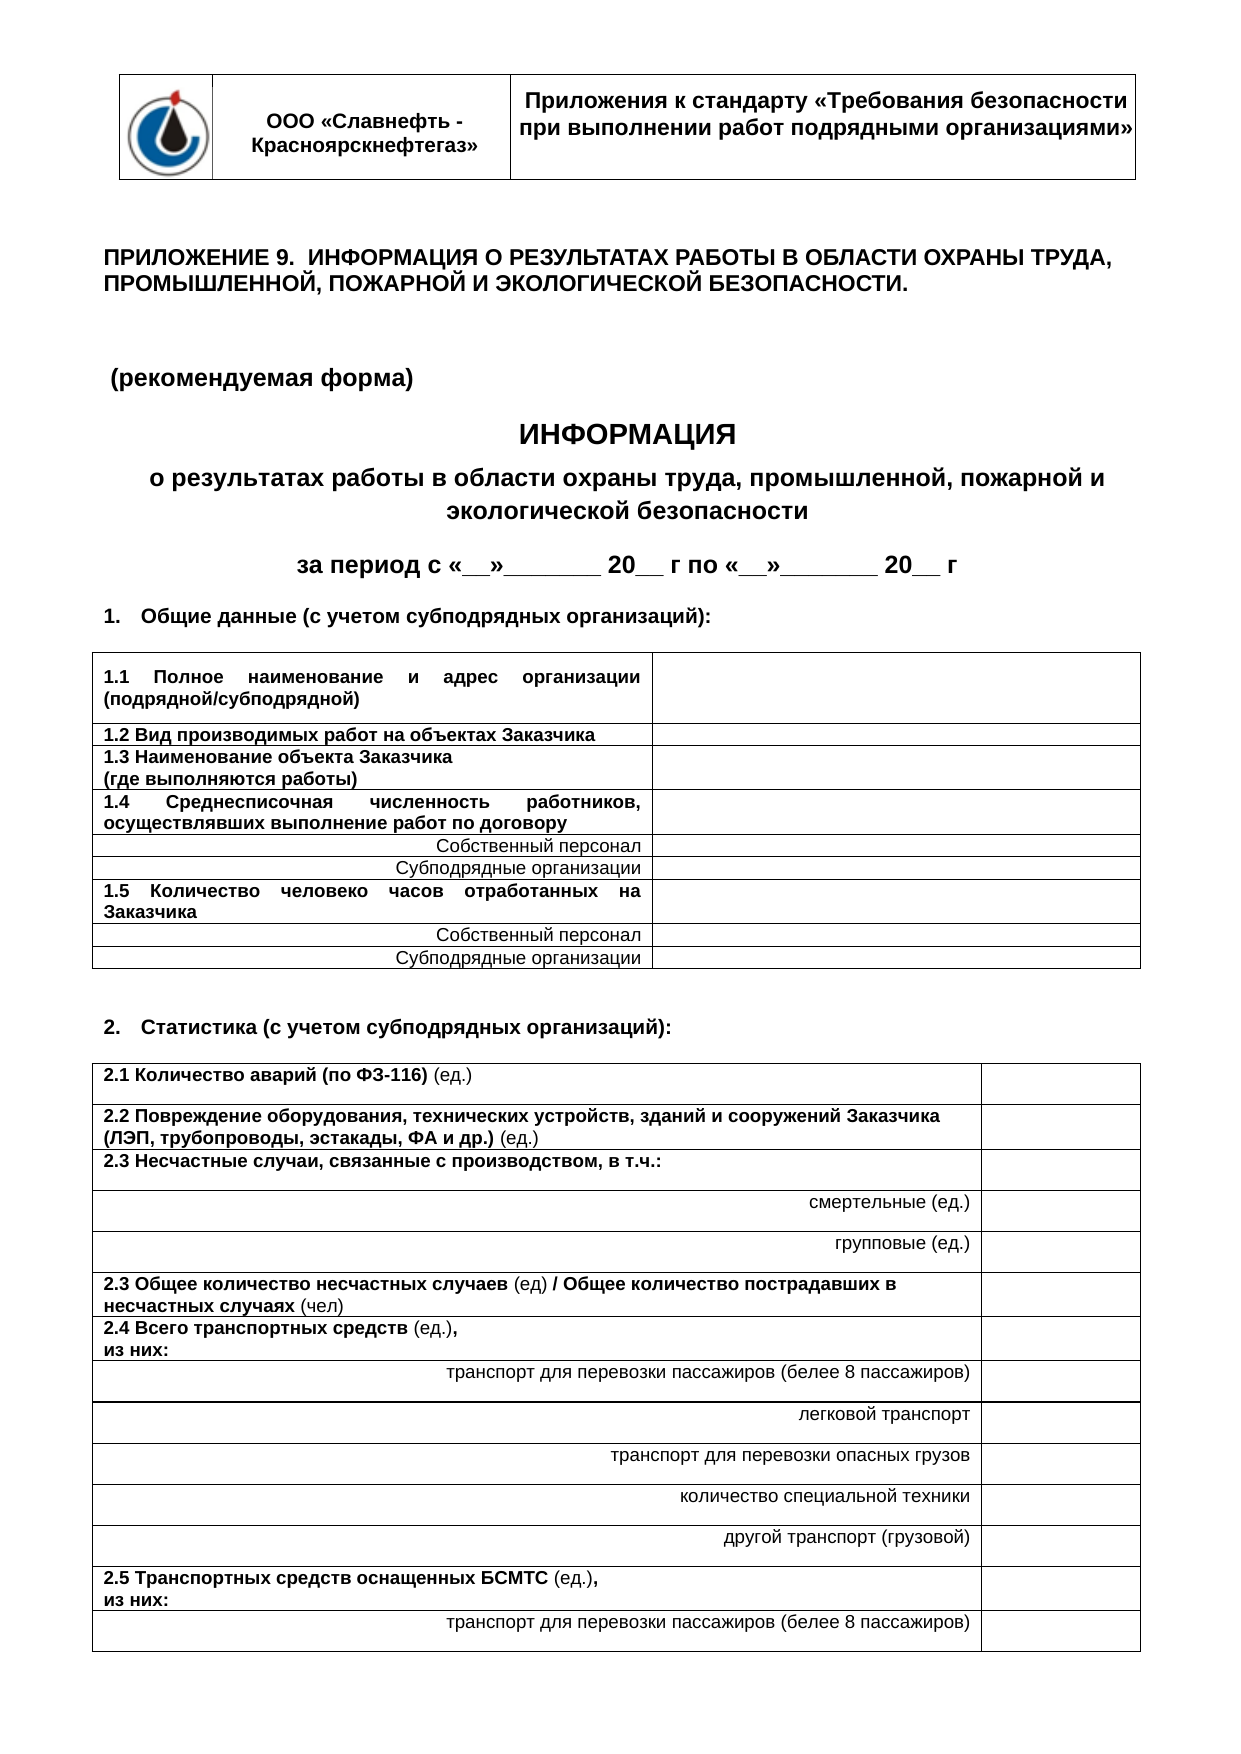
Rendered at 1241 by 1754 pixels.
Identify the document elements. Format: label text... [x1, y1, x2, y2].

list Общие данные (с учетом субподрядных организаций): [103, 603, 1152, 627]
table_cell 2.2 Повреждение оборудования, технических устройств, зданий и сооружений Заказчика (ЛЭП, трубопроводы, эстакады, ФА и др.) (ед.) [93, 1105, 981, 1148]
table_cell Субподрядные организации [93, 857, 652, 879]
table_cell транспорт для перевозки пассажиров (белее 8 пассажиров) [93, 1361, 981, 1401]
table_cell смертельные (ед.) [93, 1191, 981, 1231]
table_cell [653, 924, 1140, 946]
table_cell количество специальной техники [93, 1485, 981, 1525]
text (рекомендуемая форма) [103, 363, 1152, 392]
table_header 1.1 Полное наименование и адрес организации (подрядной/субподрядной) [93, 653, 652, 723]
table_header [653, 653, 1140, 723]
table_cell транспорт для перевозки опасных грузов [93, 1444, 981, 1484]
table_cell [982, 1105, 1140, 1148]
text за период с «__»_______ 20__ г по «__»_______ 20__ г [103, 550, 1152, 578]
table_cell 1.4 Среднесписочная численность работников, осуществлявших выполнение работ по договору [93, 790, 652, 833]
table_cell групповые (ед.) [93, 1232, 981, 1272]
table_cell [982, 1150, 1140, 1189]
table_cell другой транспорт (грузовой) [93, 1526, 981, 1566]
table_header 2.1 Количество аварий (по ФЗ-116) (ед.) [93, 1064, 981, 1104]
table_cell [653, 835, 1140, 856]
table_cell [653, 880, 1140, 923]
table_cell [653, 724, 1140, 745]
table_cell 2.3 Общее количество несчастных случаев (ед) / Общее количество пострадавших в несчастных случаях (чел) [93, 1273, 981, 1316]
table_cell [653, 947, 1140, 968]
table_cell [982, 1444, 1140, 1484]
table_cell [982, 1191, 1140, 1231]
table_cell Собственный персонал [93, 835, 652, 856]
table_cell 1.2 Вид производимых работ на объектах Заказчика [93, 724, 652, 745]
table_cell легковой транспорт [93, 1403, 981, 1442]
table_cell [653, 857, 1140, 879]
table_cell 2.5 Транспортных средств оснащенных БСМТС (ед.), из них: [93, 1567, 981, 1610]
table_cell [982, 1273, 1140, 1316]
table_cell [982, 1567, 1140, 1610]
table_cell 2.3 Несчастные случаи, связанные с производством, в т.ч.: [93, 1150, 981, 1189]
table_cell [653, 746, 1140, 789]
list Статистика (с учетом субподрядных организаций): [103, 1015, 1152, 1039]
table_header [982, 1064, 1140, 1104]
table_cell 1.3 Наименование объекта Заказчика (где выполняются работы) [93, 746, 652, 789]
table_cell Субподрядные организации [93, 947, 652, 968]
text о результатах работы в области охраны труда, промышленной, пожарной и экологической безопасности [103, 463, 1152, 524]
table_cell 1.5 Количество человеко часов отработанных на Заказчика [93, 880, 652, 923]
picture [125, 87, 213, 179]
table_cell [653, 790, 1140, 833]
subtitle ПРИЛОЖЕНИЕ 9. ИНФОРМАЦИЯ О РЕЗУЛЬТАТАХ РАБОТЫ В ОБЛАСТИ ОХРАНЫ ТРУДА, ПРОМЫШЛЕННОЙ, ПОЖАРНОЙ И ЭКОЛОГИЧЕСКОЙ БЕЗОПАСНОСТИ. [103, 244, 1152, 297]
table_cell [982, 1232, 1140, 1272]
table_cell [982, 1485, 1140, 1525]
text ИНФОРМАЦИЯ [103, 417, 1152, 450]
table_cell [982, 1526, 1140, 1566]
table_cell [982, 1611, 1140, 1651]
table_cell [982, 1403, 1140, 1442]
table_cell транспорт для перевозки пассажиров (белее 8 пассажиров) [93, 1611, 981, 1651]
table_cell Собственный персонал [93, 924, 652, 946]
table_cell 2.4 Всего транспортных средств (ед.), из них: [93, 1317, 981, 1360]
table_cell [982, 1317, 1140, 1360]
table_cell [982, 1361, 1140, 1401]
